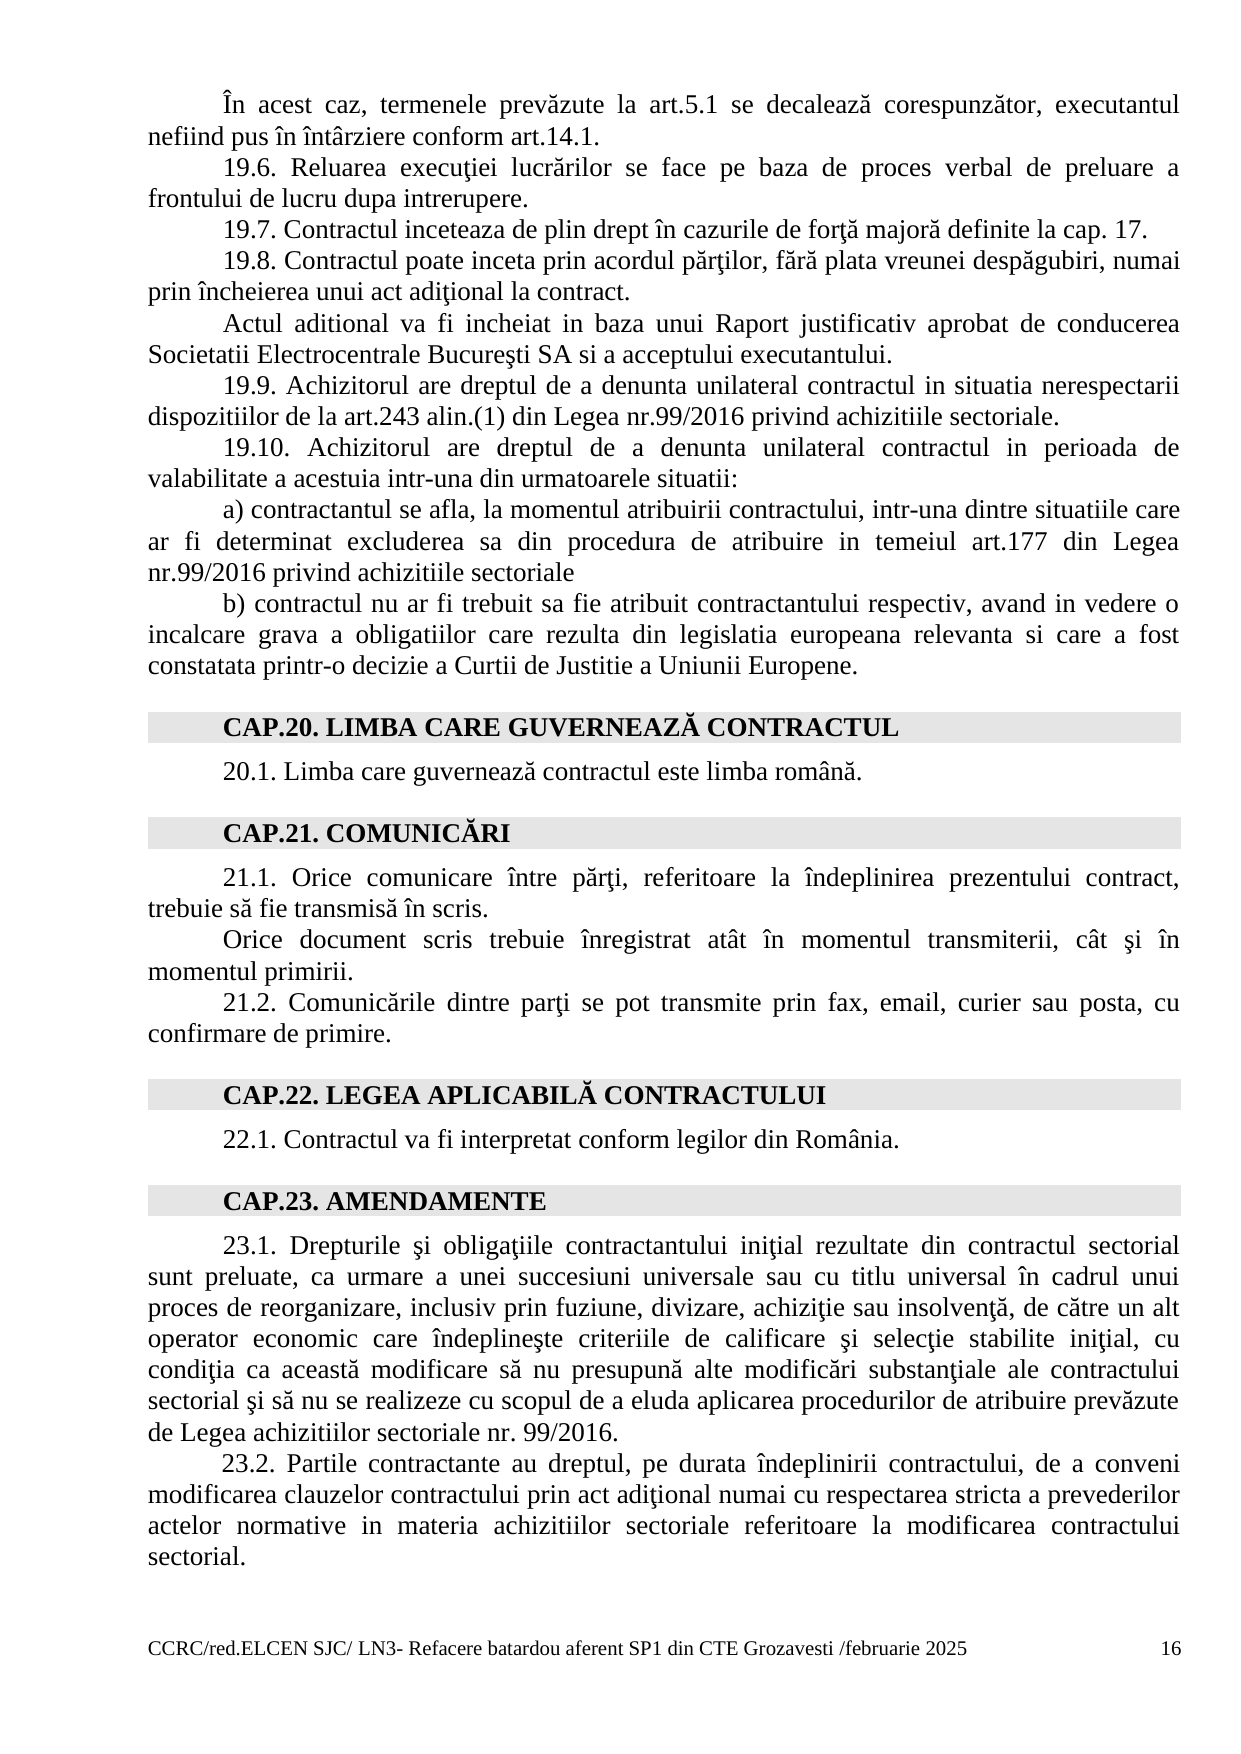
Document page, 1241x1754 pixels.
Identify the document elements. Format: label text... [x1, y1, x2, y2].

text 19.6. Reluarea execuţiei lucrărilor se face pe baza de proces verbal de preluare a frontului de lucru dupa intrerupere. [148, 151, 1181, 213]
subtitle CAP.21. COMUNICĂRI [148, 817, 1181, 849]
subtitle CAP.20. LIMBA CARE GUVERNEAZĂ CONTRACTUL [148, 712, 1181, 743]
text 22.1. Contractul va fi interpretat conform legilor din România. [148, 1123, 1181, 1154]
text 19.7. Contractul inceteaza de plin drept în cazurile de forţă majoră definite la cap. 17. [148, 213, 1181, 244]
text 19.9. Achizitorul are dreptul de a denunta unilateral contractul in situatia nerespectarii dispozitiilor de la art.243 alin.(1) din Legea nr.99/2016 privind achizitiile sectoriale. [148, 369, 1181, 431]
text 23.2. Partile contractante au dreptul, pe durata îndeplinirii contractului, de a conveni modificarea clauzelor contractului prin act adiţional numai cu respectarea stricta a prevederilor actelor normative in materia achizitiilor sectoriale referitoare la modificarea contractului sectorial. [148, 1447, 1181, 1571]
text b) contractul nu ar fi trebuit sa fie atribuit contractantului respectiv, avand in vedere o incalcare grava a obligatiilor care rezulta din legislatia europeana relevanta si care a fost constatata printr-o decizie a Curtii de Justitie a Uniunii Europene. [148, 587, 1181, 680]
text 19.10. Achizitorul are dreptul de a denunta unilateral contractul in perioada de valabilitate a acestuia intr-una din urmatoarele situatii: [148, 431, 1181, 493]
text 19.8. Contractul poate inceta prin acordul părţilor, fără plata vreunei despăgubiri, numai prin încheierea unui act adiţional la contract. [148, 244, 1181, 307]
text Orice document scris trebuie înregistrat atât în momentul transmiterii, cât şi în momentul primirii. [148, 923, 1181, 986]
text 21.2. Comunicările dintre parţi se pot transmite prin fax, email, curier sau posta, cu confirmare de primire. [148, 986, 1181, 1048]
text Actul aditional va fi incheiat in baza unui Raport justificativ aprobat de conducerea Societatii Electrocentrale Bucureşti SA si a acceptului executantului. [148, 307, 1181, 369]
text 20.1. Limba care guvernează contractul este limba română. [148, 755, 1181, 786]
text a) contractantul se afla, la momentul atribuirii contractului, intr-una dintre situatiile care ar fi determinat excluderea sa din procedura de atribuire in temeiul art.177 din Legea nr.99/2016 privind achizitiile sectoriale [148, 493, 1181, 587]
text În acest caz, termenele prevăzute la art.5.1 se decalează corespunzător, executantul nefiind pus în întârziere conform art.14.1. [148, 89, 1181, 151]
text 21.1. Orice comunicare între părţi, referitoare la îndeplinirea prezentului contract, trebuie să fie transmisă în scris. [148, 861, 1181, 923]
subtitle CAP.22. LEGEA APLICABILĂ CONTRACTULUI [148, 1079, 1181, 1110]
subtitle CAP.23. AMENDAMENTE [148, 1185, 1181, 1216]
text 23.1. Drepturile şi obligaţiile contractantului iniţial rezultate din contractul sectorial sunt preluate, ca urmare a unei succesiuni universale sau cu titlu universal în cadrul unui proces de reorganizare, inclusiv prin fuziune, divizare, achiziţie sau insolvenţă, de către un alt operator economic care îndeplineşte criteriile de calificare şi selecţie stabilite iniţial, cu condiţia ca această modificare să nu presupună alte modificări substanţiale ale contractului sectorial şi să nu se realizeze cu scopul de a eluda aplicarea procedurilor de atribuire prevăzute de Legea achizitiilor sectoriale nr. 99/2016. [148, 1229, 1181, 1447]
